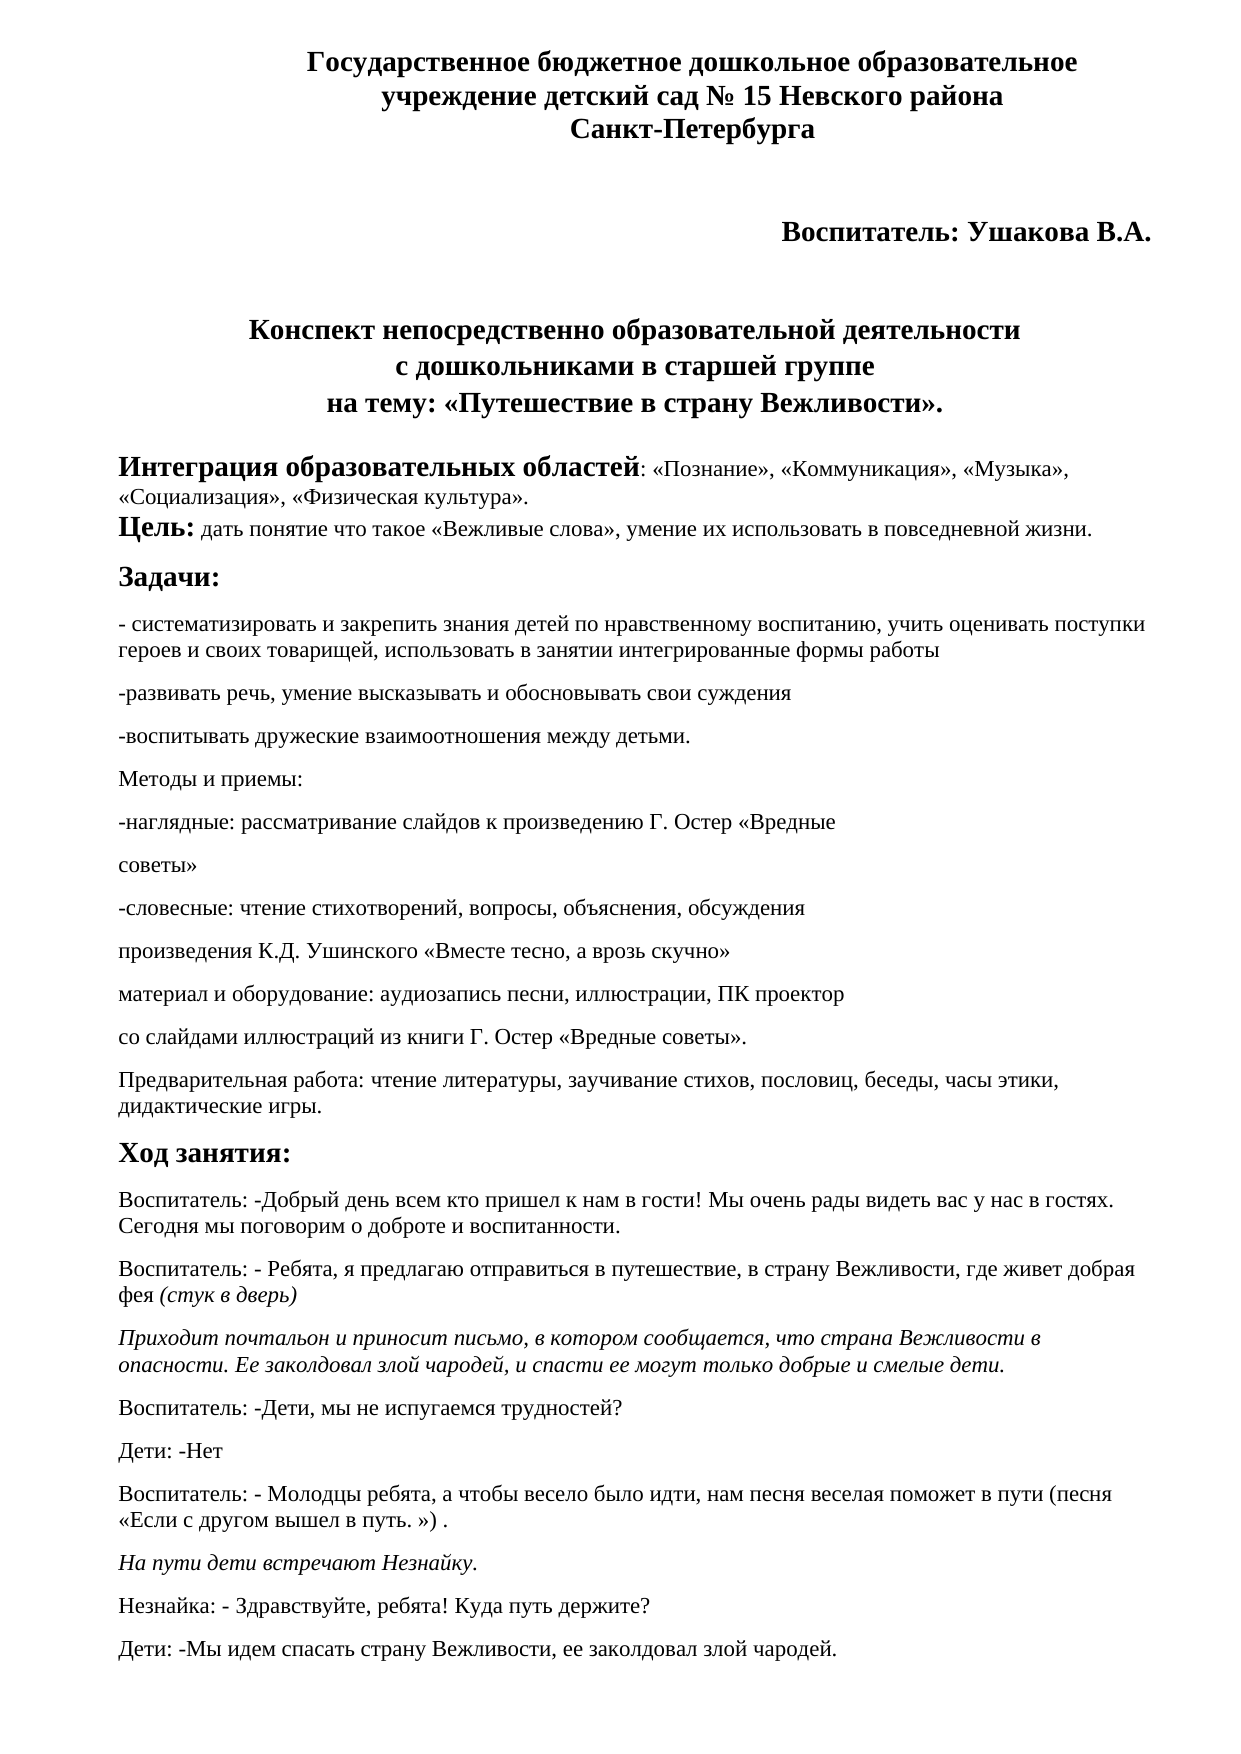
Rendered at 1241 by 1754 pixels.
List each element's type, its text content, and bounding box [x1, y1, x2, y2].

text Незнайка: - Здравствуйте, ребята! Куда путь держите? [118, 1592, 1152, 1619]
text - систематизировать и закрепить знания детей по нравственному воспитанию, учить оценивать поступки героев и своих товарищей, использовать в занятии интегрированные формы работы [118, 609, 1152, 662]
text Цель: дать понятие что такое «Вежливые слова», умение их использовать в повседневной жизни. [118, 509, 1152, 543]
text Предварительная работа: чтение литературы, заучивание стихов, пословиц, беседы, часы этики, дидактические игры. [118, 1066, 1152, 1119]
text Воспитатель: -Дети, мы не испугаемся трудностей? [118, 1394, 1152, 1420]
text Методы и приемы: [118, 765, 1152, 791]
text Ход занятия: [118, 1136, 1152, 1169]
text -развивать речь, умение высказывать и обосновывать свои суждения [118, 679, 1152, 705]
text Дети: -Нет [118, 1437, 1152, 1463]
text на тему: «Путешествие в страну Вежливости». [118, 385, 1152, 418]
text с дошкольниками в старшей группе [118, 348, 1152, 382]
text Приходит почтальон и приносит письмо, в котором сообщается, что страна Вежливости в опасности. Ее заколдовал злой чародей, и спасти ее могут только добрые и смелые дети. [118, 1324, 1152, 1377]
text Задачи: [118, 559, 1152, 593]
text Воспитатель: Ушакова В.А. [118, 214, 1152, 248]
text -наглядные: рассматривание слайдов к произведению Г. Остер «Вредные [118, 808, 1152, 834]
text материал и оборудование: аудиозапись песни, иллюстрации, ПК проектор [118, 980, 1152, 1006]
text советы» [118, 851, 1152, 877]
text -словесные: чтение стихотворений, вопросы, объяснения, обсуждения [118, 894, 1152, 920]
text Воспитатель: -Добрый день всем кто пришел к нам в гости! Мы очень рады видеть вас у нас в гостях. Сегодня мы поговорим о доброте и воспитанности. [118, 1186, 1152, 1238]
text со слайдами иллюстраций из книги Г. Остер «Вредные советы». [118, 1023, 1152, 1049]
text произведения К.Д. Ушинского «Вместе тесно, а врозь скучно» [118, 937, 1152, 963]
text Конспект непосредственно образовательной деятельности [118, 312, 1152, 346]
text Дети: -Мы идем спасать страну Вежливости, ее заколдовал злой чародей. [118, 1635, 1152, 1662]
text -воспитывать дружеские взаимоотношения между детьми. [118, 722, 1152, 748]
text Государственное бюджетное дошкольное образовательное учреждение детский сад № 15 Невского района Санкт-Петербурга [233, 44, 1152, 145]
text На пути дети встречают Незнайку. [118, 1549, 1152, 1576]
text Воспитатель: - Ребята, я предлагаю отправиться в путешествие, в страну Вежливости, где живет добрая фея (стук в дверь) [118, 1255, 1152, 1308]
text Интеграция образовательных областей: «Познание», «Коммуникация», «Музыка», «Социализация», «Физическая культура». [118, 449, 1152, 509]
text Воспитатель: - Молодцы ребята, а чтобы весело было идти, нам песня веселая поможет в пути (песня «Если с другом вышел в путь. ») . [118, 1480, 1152, 1533]
